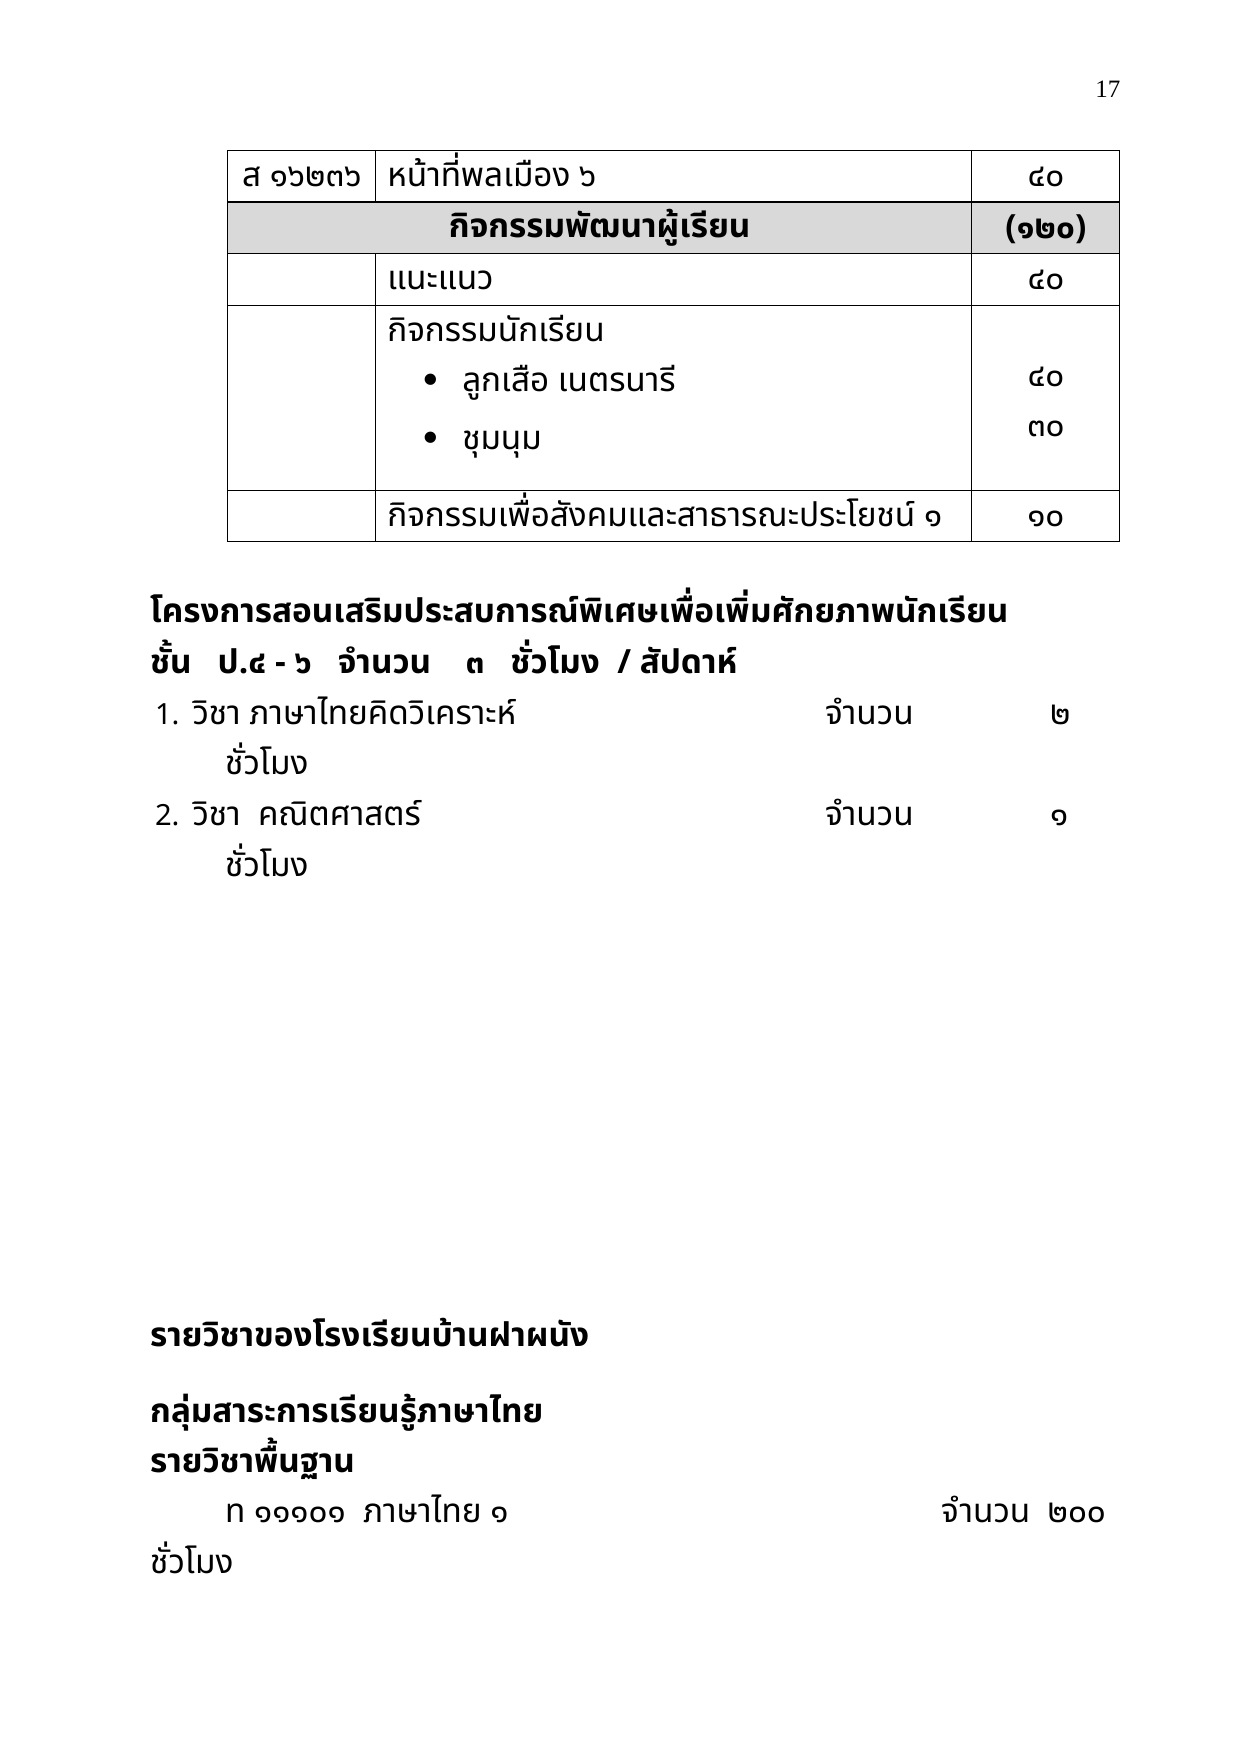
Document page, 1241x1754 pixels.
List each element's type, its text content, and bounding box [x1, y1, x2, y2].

text รายวิชาพื้นฐาน [150, 1437, 1120, 1487]
table_cell [228, 306, 375, 489]
table_cell ๑๐ [972, 491, 1119, 541]
text กลุ่มสาระการเรียนรู้ภาษาไทย [150, 1387, 1120, 1437]
table_cell (๑๒๐) [972, 203, 1119, 253]
table_cell [228, 491, 375, 541]
text ชั้น ป.๔ - ๖ จำนวน ๓ ชั่วโมง / สัปดาห์ [150, 638, 1120, 688]
list วิชา ภาษาไทยคิดวิเคราะห์ จำนวน ๒ ชั่วโมง [155, 688, 1120, 790]
table_cell กิจกรรมเพื่อสังคมและสาธารณะประโยชน์ ๑ [376, 491, 971, 541]
text ท ๑๑๑๐๑ ภาษาไทย ๑ จำนวน ๒๐๐ ชั่วโมง [150, 1487, 1120, 1588]
list วิชา คณิตศาสตร์ จำนวน ๑ ชั่วโมง [155, 790, 1120, 891]
table_cell กิจกรรมนักเรียน ลูกเสือ เนตรนารี ชุมนุม [376, 306, 971, 489]
table_cell แนะแนว [376, 254, 971, 304]
table_cell กิจกรรมพัฒนาผู้เรียน [228, 203, 971, 253]
table_cell [228, 254, 375, 304]
text รายวิชาของโรงเรียนบ้านฝาผนัง [150, 1311, 1120, 1361]
table_cell ๔๐ ๓๐ [972, 306, 1119, 489]
table_cell ๔๐ [972, 254, 1119, 304]
table_cell ส ๑๖๒๓๖ [228, 151, 375, 201]
table_cell หน้าที่พลเมือง ๖ [376, 151, 971, 201]
text โครงการสอนเสริมประสบการณ์พิเศษเพื่อเพิ่มศักยภาพนักเรียน [150, 587, 1120, 638]
table_cell ๔๐ [972, 151, 1119, 201]
